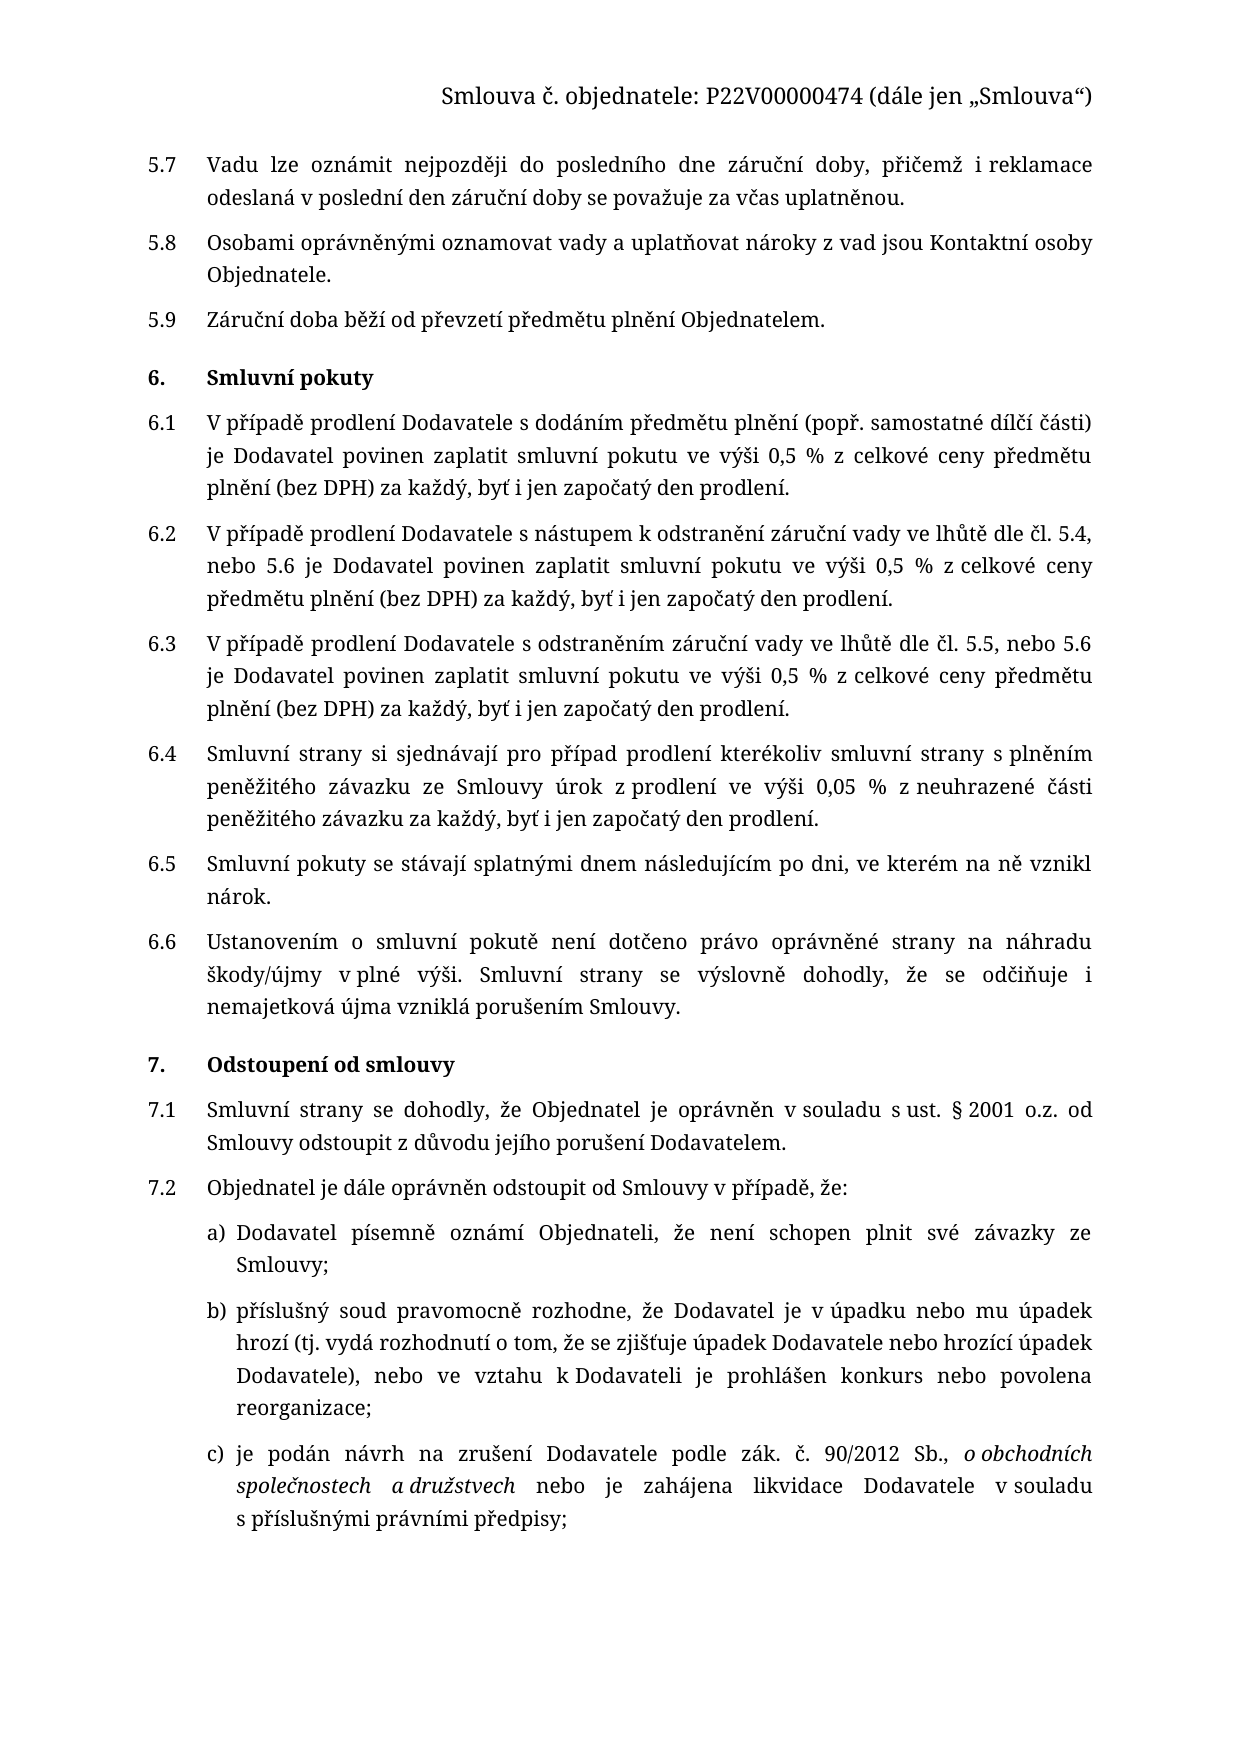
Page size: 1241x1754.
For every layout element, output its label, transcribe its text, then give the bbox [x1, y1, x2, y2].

list V případě prodlení Dodavatele s dodáním předmětu plnění (popř. samostatné dílčí části) je Dodavatel povinen zaplatit smluvní pokutu ve výši 0,5 % z celkové ceny předmětu plnění (bez DPH) za každý, byť i jen započatý den prodlení. [148, 408, 1093, 502]
list Smluvní pokuty [148, 363, 1093, 392]
list Dodavatel písemně oznámí Objednateli, že není schopen plnit své závazky ze Smlouvy; [207, 1218, 1093, 1279]
list Odstoupení od smlouvy [148, 1050, 1093, 1078]
list Vadu lze oznámit nejpozději do posledního dne záruční doby, přičemž i reklamace odeslaná v poslední den záruční doby se považuje za včas uplatněnou. [148, 150, 1093, 211]
list Smluvní pokuty se stávají splatnými dnem následujícím po dni, ve kterém na ně vznikl nárok. [148, 849, 1093, 911]
list Objednatel je dále oprávněn odstoupit od Smlouvy v případě, že: [148, 1173, 1093, 1201]
list V případě prodlení Dodavatele s odstraněním záruční vady ve lhůtě dle čl. 5.5, nebo 5.6 je Dodavatel povinen zaplatit smluvní pokutu ve výši 0,5 % z celkové ceny předmětu plnění (bez DPH) za každý, byť i jen započatý den prodlení. [148, 629, 1093, 723]
list Smluvní strany si sjednávají pro případ prodlení kterékoliv smluvní strany s plněním peněžitého závazku ze Smlouvy úrok z prodlení ve výši 0,05 % z neuhrazené části peněžitého závazku za každý, byť i jen započatý den prodlení. [148, 739, 1093, 833]
list Záruční doba běží od převzetí předmětu plnění Objednatelem. [148, 306, 1093, 334]
list Ustanovením o smluvní pokutě není dotčeno právo oprávněné strany na náhradu škody/újmy v plné výši. Smluvní strany se výslovně dohodly, že se odčiňuje i nemajetková újma vzniklá porušením Smlouvy. [148, 927, 1093, 1021]
list Osobami oprávněnými oznamovat vady a uplatňovat nároky z vad jsou Kontaktní osoby Objednatele. [148, 228, 1093, 289]
list Smluvní strany se dohodly, že Objednatel je oprávněn v souladu s ust. § 2001 o.z. od Smlouvy odstoupit z důvodu jejího porušení Dodavatelem. [148, 1095, 1093, 1156]
list je podán návrh na zrušení Dodavatele podle zák. č. 90/2012 Sb., o obchodních společnostech a družstvech nebo je zahájena likvidace Dodavatele v souladu s příslušnými právními předpisy; [207, 1439, 1093, 1532]
list příslušný soud pravomocně rozhodne, že Dodavatel je v úpadku nebo mu úpadek hrozí (tj. vydá rozhodnutí o tom, že se zjišťuje úpadek Dodavatele nebo hrozící úpadek Dodavatele), nebo ve vztahu k Dodavateli je prohlášen konkurs nebo povolena reorganizace; [207, 1296, 1093, 1422]
list V případě prodlení Dodavatele s nástupem k odstranění záruční vady ve lhůtě dle čl. 5.4, nebo 5.6 je Dodavatel povinen zaplatit smluvní pokutu ve výši 0,5 % z celkové ceny předmětu plnění (bez DPH) za každý, byť i jen započatý den prodlení. [148, 519, 1093, 612]
